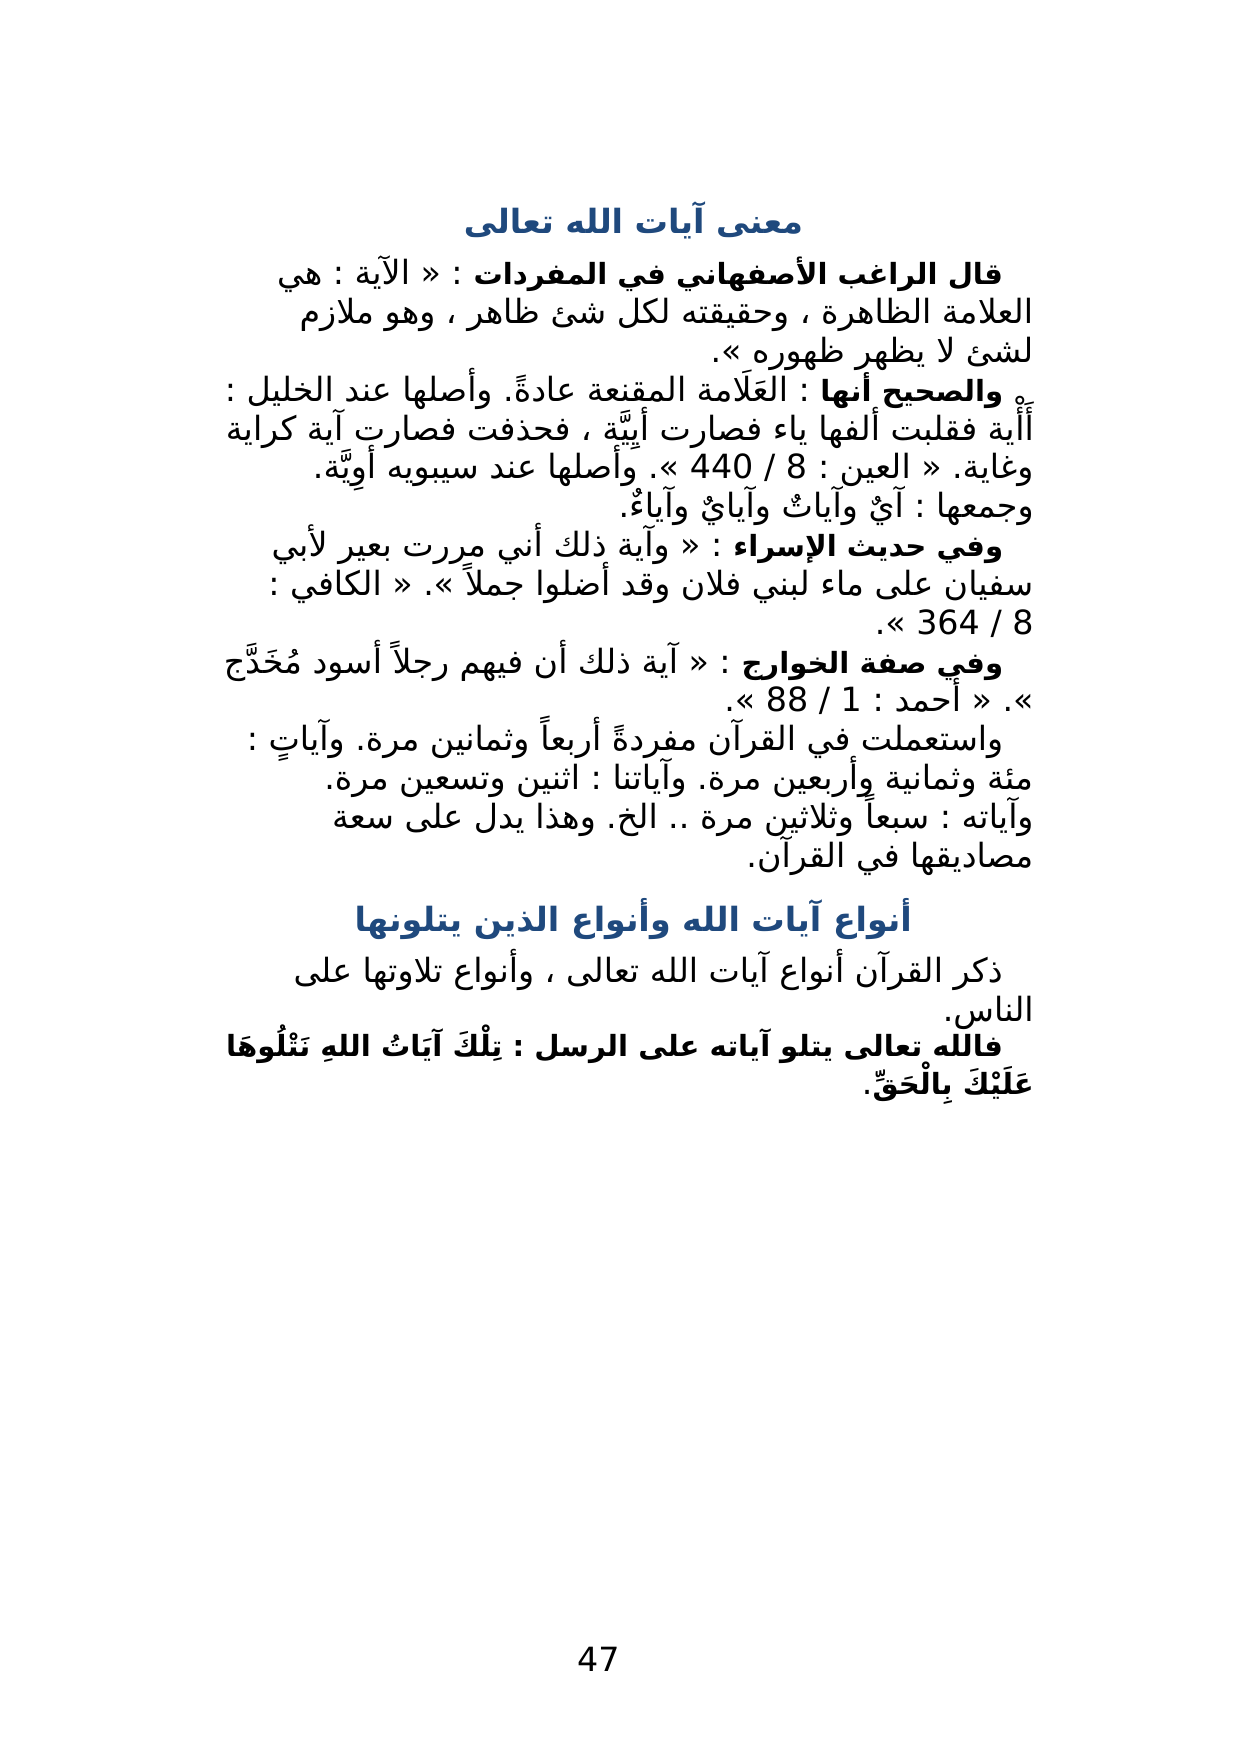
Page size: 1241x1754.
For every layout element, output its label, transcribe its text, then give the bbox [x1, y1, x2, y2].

text وفي حديث الإسراء : « وآية ذلك أني مررت بعير لأبي سفيان على ماء لبني فلان وقد أضلوا جملاً ». « الكافي : 8 / 364 ». [222, 526, 1033, 642]
subtitle معنى آيات الله تعالى [222, 202, 1033, 241]
text وفي صفة الخوارج : « آية ذلك أن فيهم رجلاً أسود مُخَدَّج ». « أحمد : 1 / 88 ». [222, 642, 1033, 720]
text ذكر القرآن أنواع آيات الله تعالى ، وأنواع تلاوتها على الناس. [222, 952, 1033, 1029]
subtitle أنواع آيات الله وأنواع الذين يتلونها [222, 900, 1033, 939]
text واستعملت في القرآن مفردةً أربعاً وثمانين مرة. وآياتٍ : مئة وثمانية وأربعين مرة. وآياتنا : اثنين وتسعين مرة. وآياته : سبعاً وثلاثين مرة .. الخ. وهذا يدل على سعة مصاديقها في القرآن. [222, 720, 1033, 875]
text والصحيح أنها : العَلَامة المقنعة عادةً. وأصلها عند الخليل : أَأْية فقلبت ألفها ياء فصارت أيِيَّة ، فحذفت فصارت آية كراية وغاية. « العين : 8 / 440 ». وأصلها عند سيبويه أوِيَّة. وجمعها : آيٌ وآياتٌ وآيايٌ وآياءٌ. [222, 370, 1033, 526]
text قال الراغب الأصفهاني في المفردات : « الآية : هي العلامة الظاهرة ، وحقيقته لكل شئ ظاهر ، وهو ملازم لشئ لا يظهر ظهوره ». [222, 253, 1033, 370]
text فالله تعالى يتلو آياته على الرسل : تِلْكَ آيَاتُ اللهِ نَتْلُوهَا عَلَيْكَ بِالْحَقِّ. [222, 1029, 1033, 1102]
